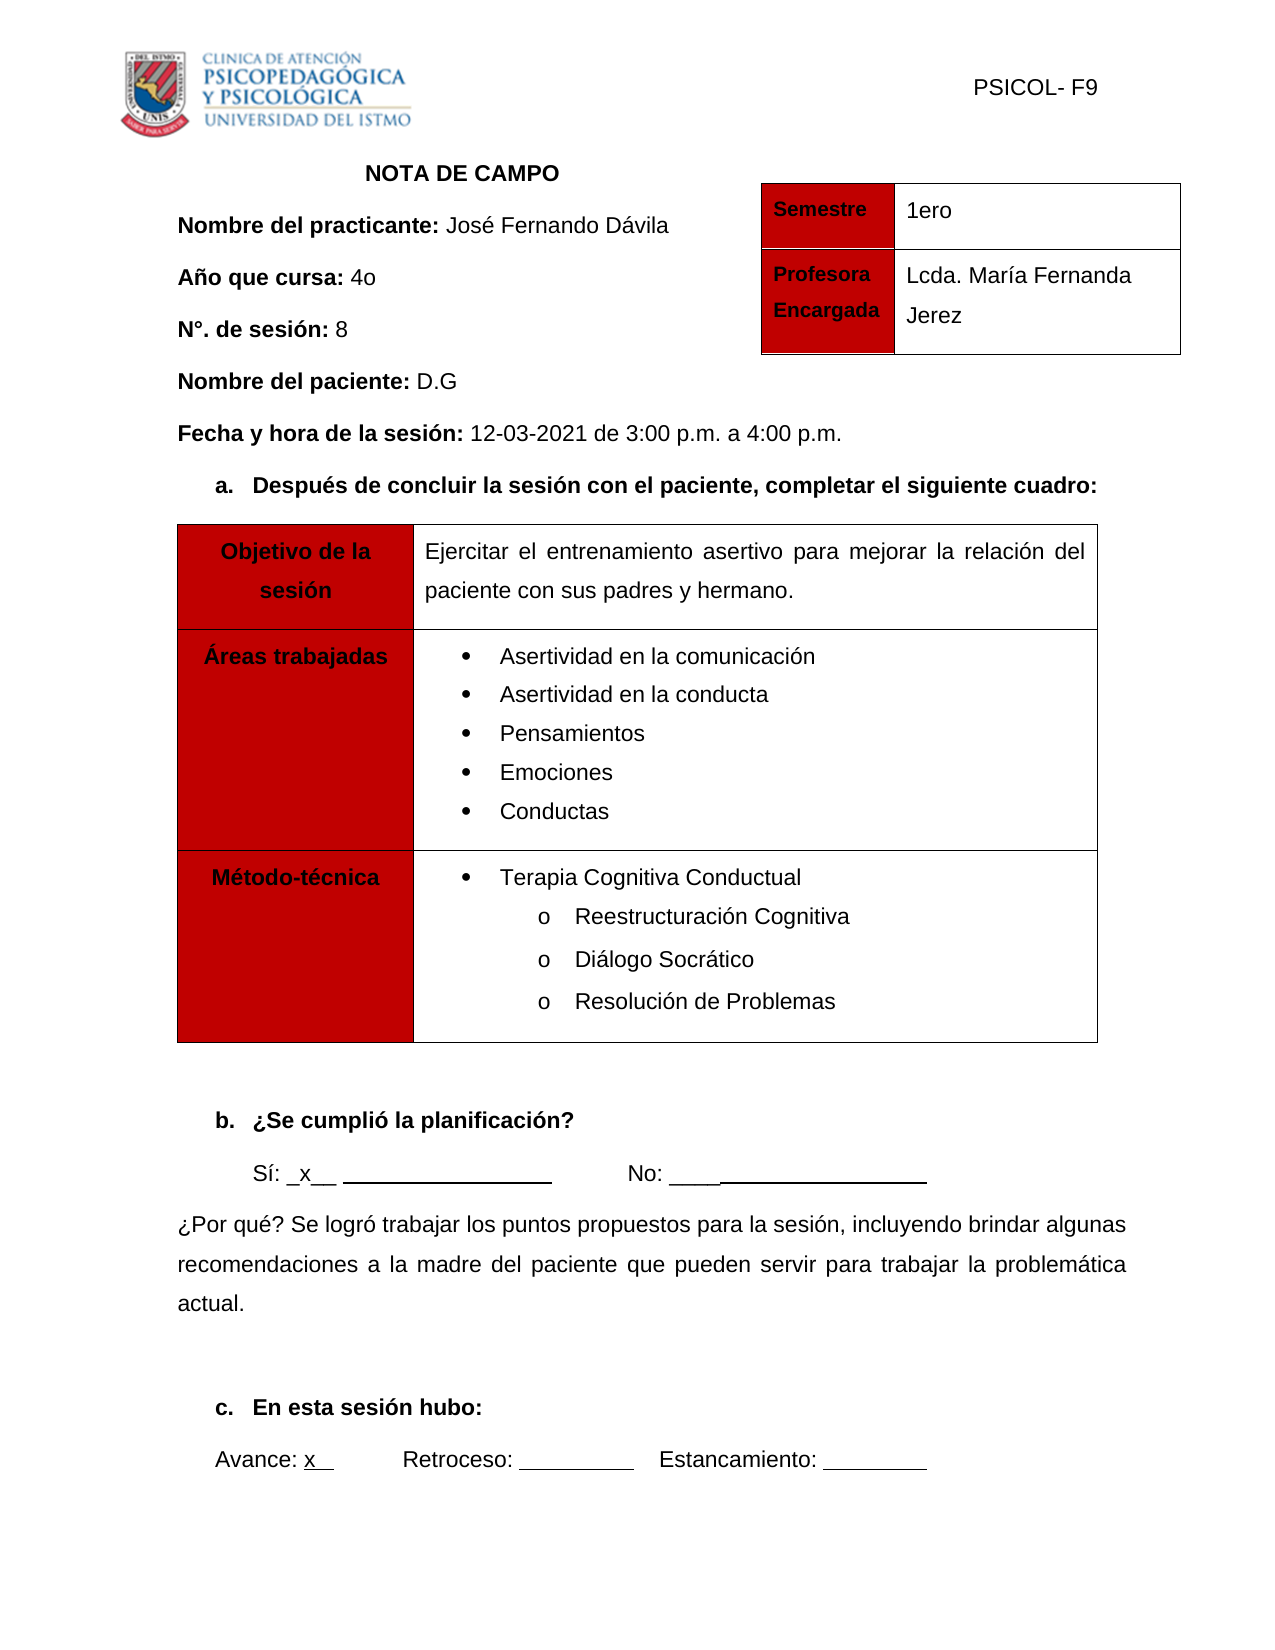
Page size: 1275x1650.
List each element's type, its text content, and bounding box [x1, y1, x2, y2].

list En esta sesión hubo: [215, 1394, 1127, 1421]
table_cell Profesora Encargada [762, 250, 894, 353]
text Nombre del paciente: D.G [177, 368, 1127, 394]
text Avance: x Retroceso: Estancamiento: [215, 1446, 1127, 1473]
list Después de concluir la sesión con el paciente, completar el siguiente cuadro: [215, 472, 1127, 498]
table_header Ejercitar el entrenamiento asertivo para mejorar la relación del paciente con sus padres y hermano. [414, 525, 1097, 629]
table_header Objetivo de la sesión [178, 525, 413, 629]
table_header 1ero [895, 184, 1180, 248]
table_header Semestre [762, 184, 894, 248]
text ¿Por qué? Se logró trabajar los puntos propuestos para la sesión, incluyendo brindar algunas recomendaciones a la madre del paciente que pueden servir para trabajar la problemática actual. [177, 1211, 1127, 1317]
picture [65, 20, 437, 148]
table_cell Lcda. María Fernanda Jerez [895, 250, 1180, 353]
table_cell Terapia Cognitiva Conductual Reestructuración Cognitiva Diálogo Socrático Resolución de Problemas [414, 851, 1097, 1042]
table_cell Asertividad en la comunicación Asertividad en la conducta Pensamientos Emociones Conductas [414, 630, 1097, 850]
table_cell Método-técnica [178, 851, 413, 1042]
text Nombre del practicante: José Fernando Dávila [177, 212, 761, 238]
text N°. de sesión: 8 [177, 316, 761, 342]
list ¿Se cumplió la planificación? [215, 1107, 1127, 1134]
text Fecha y hora de la sesión: 12-03-2021 de 3:00 p.m. a 4:00 p.m. [177, 420, 1127, 446]
text NOTA DE CAMPO [177, 160, 1127, 187]
text Año que cursa: 4o [177, 264, 761, 291]
table_cell Áreas trabajadas [178, 630, 413, 850]
text Sí: _x__ No: ____ [252, 1159, 1127, 1186]
